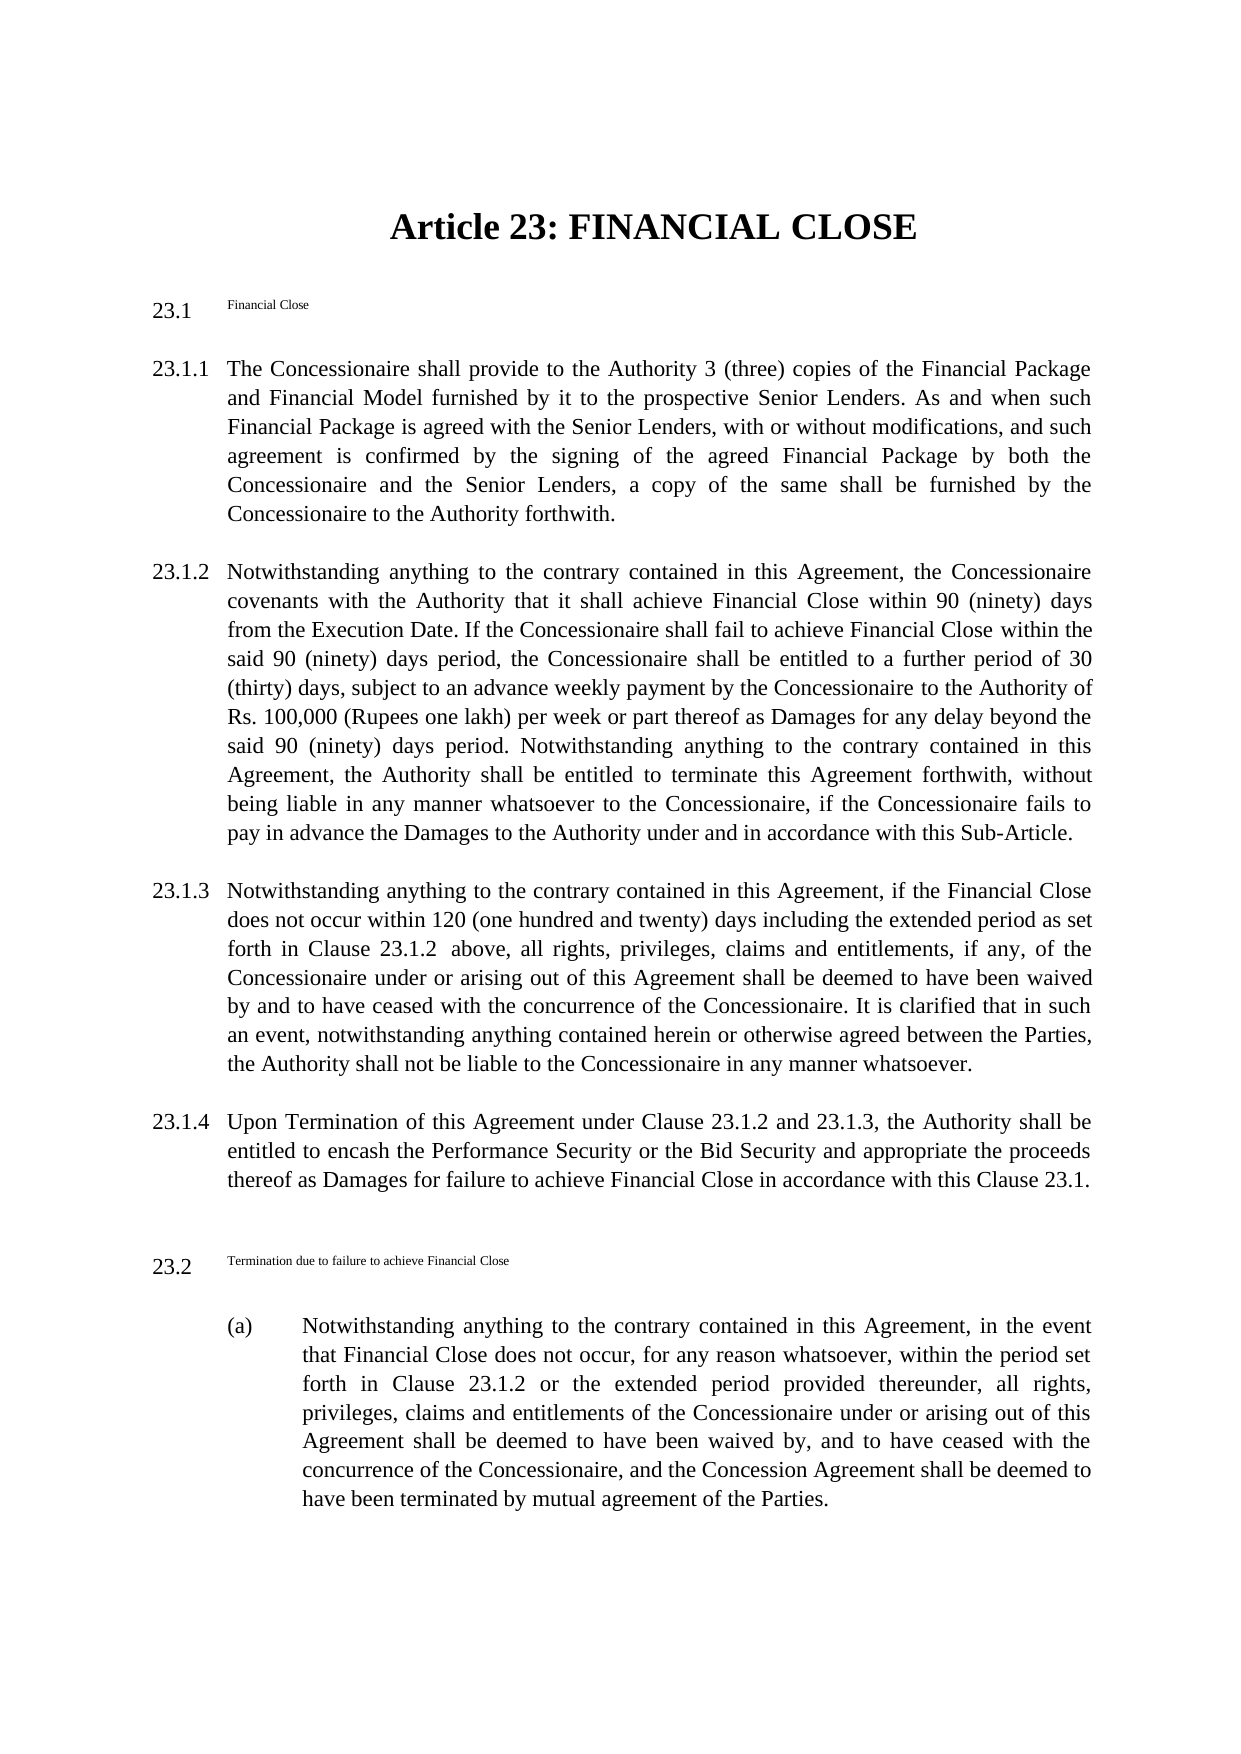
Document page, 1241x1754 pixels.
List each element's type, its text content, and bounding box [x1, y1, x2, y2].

subtitle Termination due to failure to achieve Financial Close [152, 1253, 1159, 1279]
list Upon Termination of this Agreement under Clause 23.1.2 and 23.1.3, the Authority shall be entitled to encash the Performance Security or the Bid Security and appropriate the proceeds thereof as Damages for failure to achieve Financial Close in accordance with this Clause 23.1. [152, 1108, 1093, 1192]
list Notwithstanding anything to the contrary contained in this Agreement, the Concessionaire covenants with the Authority that it shall achieve Financial Close within 90 (ninety) days from the Execution Date. If the Concessionaire shall fail to achieve Financial Close within the said 90 (ninety) days period, the Concessionaire shall be entitled to a further period of 30 (thirty) days, subject to an advance weekly payment by the Concessionaire to the Authority of Rs. 100,000 (Rupees one lakh) per week or part thereof as Damages for any delay beyond the said 90 (ninety) days period. Notwithstanding anything to the contrary contained in this Agreement, the Authority shall be entitled to terminate this Agreement forthwith, without being liable in any manner whatsoever to the Concessionaire, if the Concessionaire fails to pay in advance the Damages to the Authority under and in accordance with this Sub-Article. [152, 558, 1093, 845]
list Notwithstanding anything to the contrary contained in this Agreement, in the event that Financial Close does not occur, for any reason whatsoever, within the period set forth in Clause 23.1.2 or the extended period provided thereunder, all rights, privileges, claims and entitlements of the Concessionaire under or arising out of this Agreement shall be deemed to have been waived by, and to have ceased with the concurrence of the Concessionaire, and the Concession Agreement shall be deemed to have been terminated by mutual agreement of the Parties. [227, 1312, 1093, 1512]
list The Concessionaire shall provide to the Authority 3 (three) copies of the Financial Package and Financial Model furnished by it to the prospective Senior Lenders. As and when such Financial Package is agreed with the Senior Lenders, with or without modifications, and such agreement is confirmed by the signing of the agreed Financial Package by both the Concessionaire and the Senior Lenders, a copy of the same shall be furnished by the Concessionaire to the Authority forthwith. [152, 356, 1093, 527]
subtitle Financial Close [152, 297, 1159, 323]
subtitle Article 23: FINANCIAL CLOSE [336, 205, 971, 248]
list Notwithstanding anything to the contrary contained in this Agreement, if the Financial Close does not occur within 120 (one hundred and twenty) days including the extended period as set forth in Clause 23.1.2 above, all rights, privileges, claims and entitlements, if any, of the Concessionaire under or arising out of this Agreement shall be deemed to have been waived by and to have ceased with the concurrence of the Concessionaire. It is clarified that in such an event, notwithstanding anything contained herein or otherwise agreed between the Parties, the Authority shall not be liable to the Concessionaire in any manner whatsoever. [152, 877, 1093, 1077]
